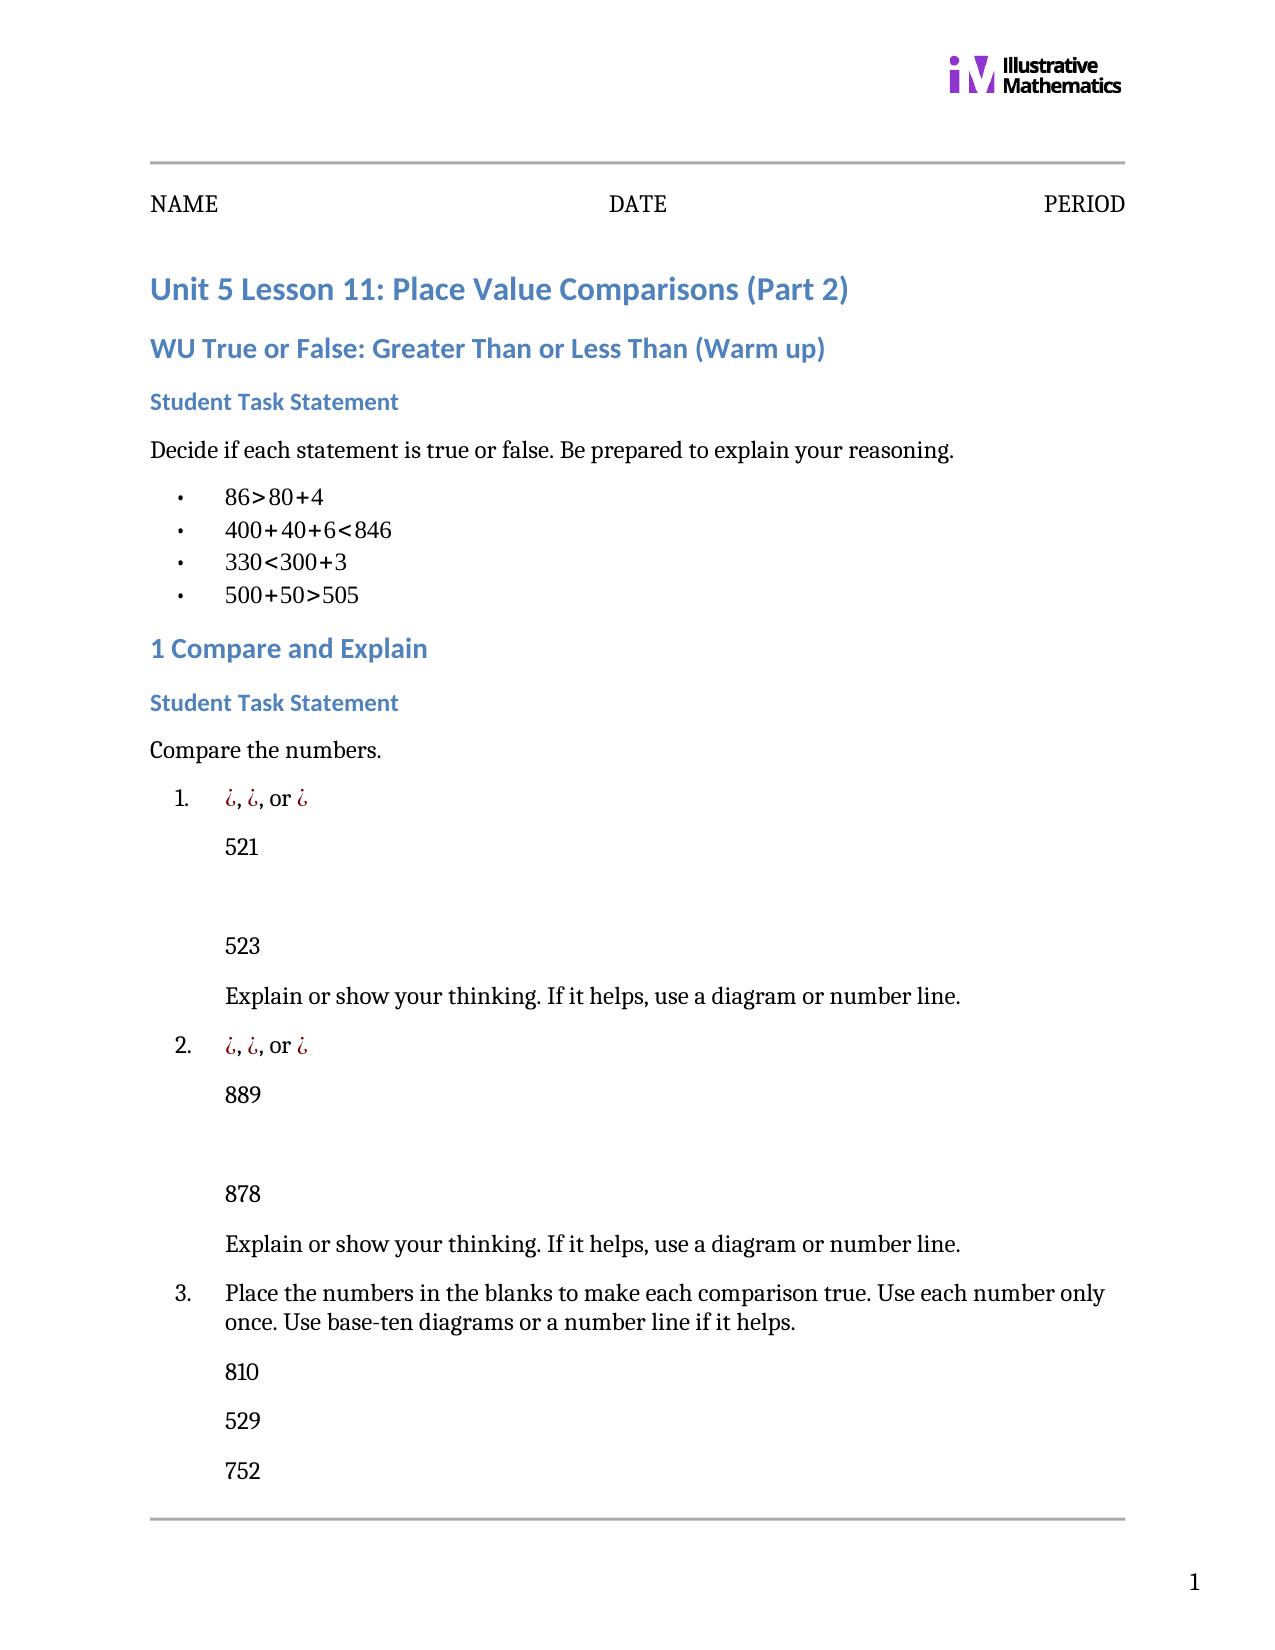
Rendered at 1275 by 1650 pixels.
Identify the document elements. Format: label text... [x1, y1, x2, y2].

list 878 [175, 1180, 1125, 1209]
list , , or [175, 783, 1125, 812]
subtitle WU True or False: Greater Than or Less Than (Warm up) [150, 330, 1125, 366]
list Explain or show your thinking. If it helps, use a diagram or number line. [175, 982, 1125, 1011]
picture [949, 55, 1121, 93]
list , , or [175, 1031, 1125, 1060]
subtitle Student Task Statement [150, 386, 1125, 417]
list 529 [175, 1407, 1125, 1436]
text Decide if each statement is true or false. Be prepared to explain your reasoning. [150, 436, 1125, 464]
list Place the numbers in the blanks to make each comparison true. Use each number only once. Use base-ten diagrams or a number line if it helps. [175, 1279, 1125, 1337]
list 810 [175, 1358, 1125, 1386]
subtitle Unit 5 Lesson 11: Place Value Comparisons (Part 2) [150, 268, 1125, 309]
subtitle 1 Compare and Explain [150, 630, 1125, 666]
list 752 [175, 1457, 1125, 1486]
list 523 [175, 932, 1125, 961]
list 889 [175, 1081, 1125, 1110]
list 521 [175, 833, 1125, 862]
text Compare the numbers. [150, 736, 1125, 765]
list Explain or show your thinking. If it helps, use a diagram or number line. [175, 1230, 1125, 1258]
subtitle Student Task Statement [150, 687, 1125, 717]
